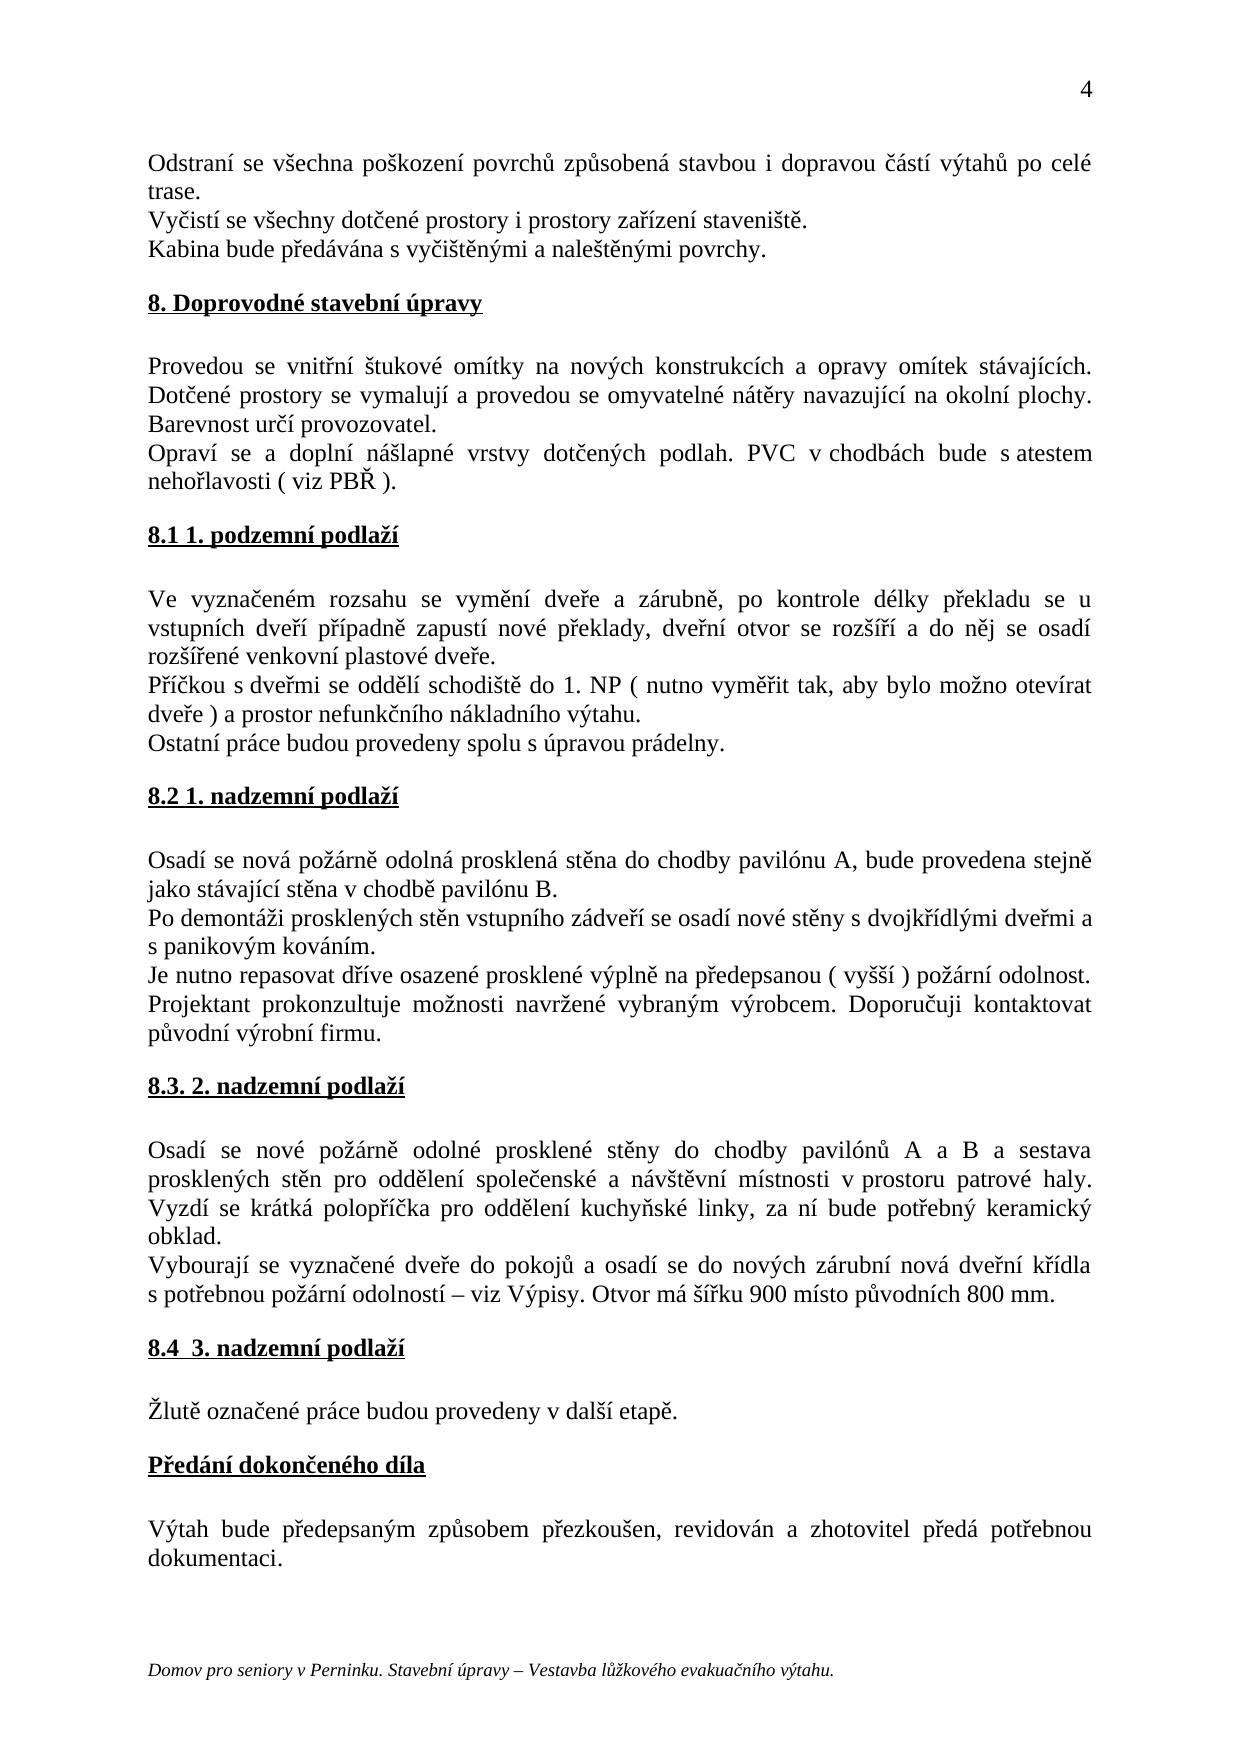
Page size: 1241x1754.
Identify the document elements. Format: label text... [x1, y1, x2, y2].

subtitle 8.1 1. podzemní podlaží [148, 520, 1093, 549]
subtitle 8.4 3. nadzemní podlaží [148, 1333, 1093, 1361]
subtitle 8.3. 2. nadzemní podlaží [148, 1071, 1093, 1100]
text Osadí se nová požárně odolná prosklená stěna do chodby pavilónu A, bude provedena stejně jako stávající stěna v chodbě pavilónu B. [148, 845, 1093, 903]
text Vyčistí se všechny dotčené prostory i prostory zařízení staveniště. [148, 205, 1093, 234]
text Žlutě označené práce budou provedeny v další etapě. [148, 1396, 1093, 1425]
text Odstraní se všechna poškození povrchů způsobená stavbou i dopravou částí výtahů po celé trase. [148, 148, 1093, 205]
text Osadí se nové požárně odolné prosklené stěny do chodby pavilónů A a B a sestava prosklených stěn pro oddělení společenské a návštěvní místnosti v prostoru patrové haly. Vyzdí se krátká polopříčka pro oddělení kuchyňské linky, za ní bude potřebný keramický obklad. [148, 1135, 1093, 1250]
text Kabina bude předávána s vyčištěnými a naleštěnými povrchy. [148, 234, 1093, 263]
text Je nutno repasovat dříve osazené prosklené výplně na předepsanou ( vyšší ) požární odolnost. Projektant prokonzultuje možnosti navržené vybraným výrobcem. Doporučuji kontaktovat původní výrobní firmu. [148, 960, 1093, 1046]
text Ve vyznačeném rozsahu se vymění dveře a zárubně, po kontrole délky překladu se u vstupních dveří případně zapustí nové překlady, dveřní otvor se rozšíří a do něj se osadí rozšířené venkovní plastové dveře. [148, 584, 1093, 670]
text Příčkou s dveřmi se oddělí schodiště do 1. NP ( nutno vyměřit tak, aby bylo možno otevírat dveře ) a prostor nefunkčního nákladního výtahu. [148, 670, 1093, 728]
subtitle Předání dokončeného díla [148, 1450, 1093, 1479]
text Po demontáži prosklených stěn vstupního zádveří se osadí nové stěny s dvojkřídlými dveřmi a s panikovým kováním. [148, 903, 1093, 960]
subtitle 8.2 1. nadzemní podlaží [148, 781, 1093, 810]
text Opraví se a doplní nášlapné vrstvy dotčených podlah. PVC v chodbách bude s atestem nehořlavosti ( viz PBŘ ). [148, 438, 1093, 495]
text Provedou se vnitřní štukové omítky na nových konstrukcích a opravy omítek stávajících. Dotčené prostory se vymalují a provedou se omyvatelné nátěry navazující na okolní plochy. Barevnost určí provozovatel. [148, 351, 1093, 438]
text Výtah bude předepsaným způsobem přezkoušen, revidován a zhotovitel předá potřebnou dokumentaci. [148, 1514, 1093, 1571]
text Vybourají se vyznačené dveře do pokojů a osadí se do nových zárubní nová dveřní křídla s potřebnou požární odolností – viz Výpisy. Otvor má šířku 900 místo původních 800 mm. [148, 1250, 1093, 1308]
subtitle 8. Doprovodné stavební úpravy [148, 288, 1093, 316]
text Ostatní práce budou provedeny spolu s úpravou prádelny. [148, 728, 1093, 756]
